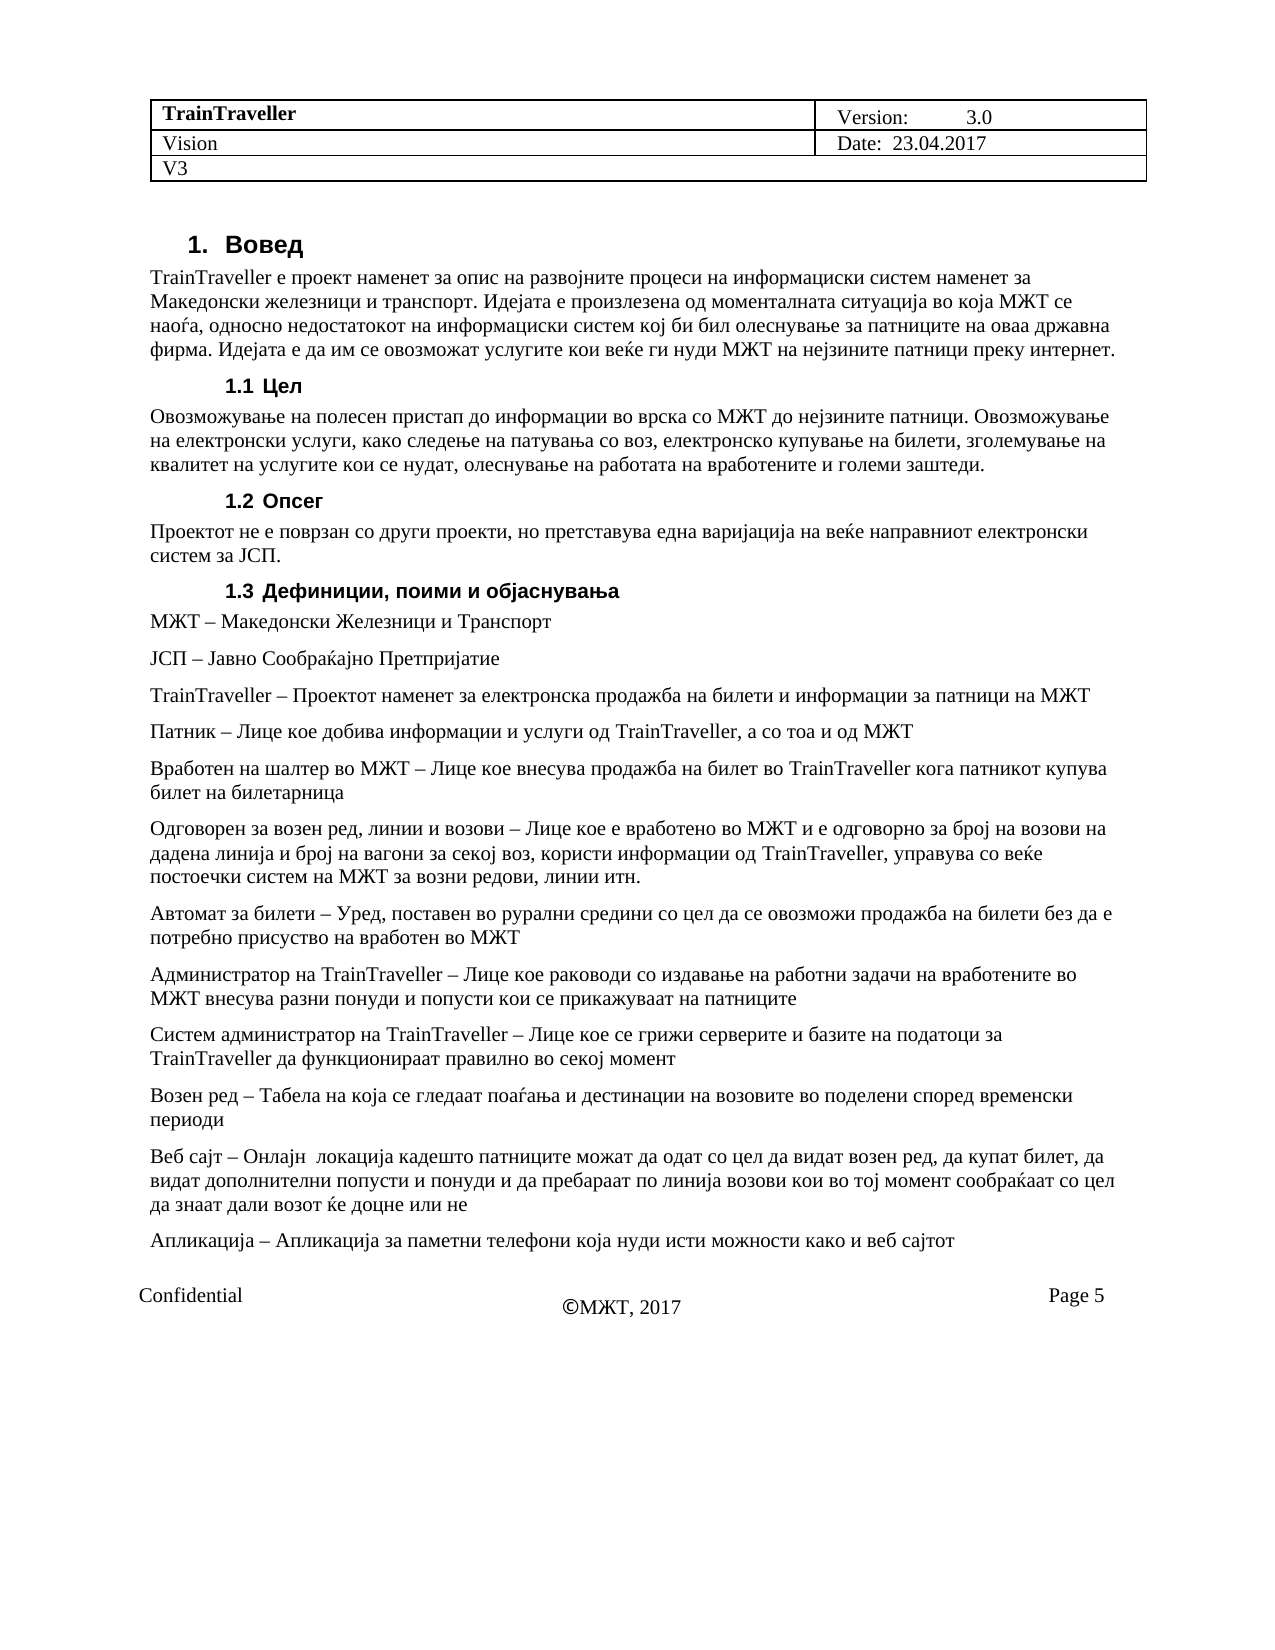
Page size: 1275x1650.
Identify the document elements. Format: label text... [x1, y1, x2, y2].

text ЈСП – Јавно Сообраќајно Претпријатие [150, 646, 1125, 670]
list TrainTraveller – Проектот наменет за електронска продажба на билети и информации за патници на МЖТ [150, 683, 1125, 707]
text Систем администратор на TrainTraveller – Лице кое се грижи серверите и базите на податоци за TrainTraveller да функционираат правилно во секој момент [150, 1022, 1125, 1070]
text Патник – Лице кое добива информации и услуги од TrainTraveller, а со тоа и од МЖТ [150, 719, 1125, 743]
text Возен ред – Табела на која се гледаат поаѓања и дестинации на возовите во поделени според временски периоди [150, 1083, 1125, 1131]
text Одговорен за возен ред, линии и возови – Лице кое е вработено во МЖТ и е одговорно за број на возови на дадена линија и број на вагони за секој воз, користи информации од TrainTraveller, управува со веќе постоечки систем на МЖТ за возни редови, линии итн. [150, 816, 1125, 888]
subtitle Дефиниции, поими и објаснувања [225, 579, 1125, 603]
text МЖТ – Македонски Железници и Транспорт [150, 609, 1125, 633]
text Апликација – Апликација за паметни телефони која нуди исти можности како и веб сајтот [150, 1228, 1125, 1252]
text Администратор на TrainTraveller – Лице кое раководи со издавање на работни задачи на вработените во МЖТ внесува разни понуди и попусти кои се прикажуваат на патниците [150, 962, 1125, 1010]
text Вработен на шалтер во МЖТ – Лице кое внесува продажба на билет во TrainTraveller кога патникот купува билет на билетарница [150, 756, 1125, 804]
text TrainTraveller е проект наменет за опис на развојните процеси на информациски систем наменет за Македонски железници и транспорт. Идејата е произлезена од моменталната ситуација во која МЖТ се наоѓа, односно недостатокот на информациски систем кој би бил олеснување за патниците на оваа државна фирма. Идејата е да им се овозможат услугите кои веќе ги нуди МЖТ на нејзините патници преку интернет. [150, 265, 1125, 361]
subtitle Опсег [225, 488, 1125, 512]
text Автомат за билети – Уред, поставен во рурални средини со цел да се овозможи продажба на билети без да е потребно присуство на вработен во МЖТ [150, 901, 1125, 949]
subtitle Вовед [187, 230, 1125, 258]
text Веб сајт – Онлајн локација кадешто патниците можат да одат со цел да видат возен ред, да купат билет, да видат дополнителни попусти и понуди и да пребараат по линија возови кои во тој момент сообраќаат со цел да знаат дали возот ќе доцне или не [150, 1143, 1125, 1216]
text Проектот не е поврзан со други проекти, но претставува една варијација на веќе направниот електронски систем за ЈСП. [150, 519, 1125, 567]
text Овозможување на полесен пристап до информации во врска со МЖТ до нејзините патници. Овозможување на електронски услуги, како следење на патувања со воз, електронско купување на билети, зголемување на квалитет на услугите кои се нудат, олеснување на работата на вработените и големи заштеди. [150, 404, 1125, 476]
subtitle Цел [225, 373, 1125, 397]
